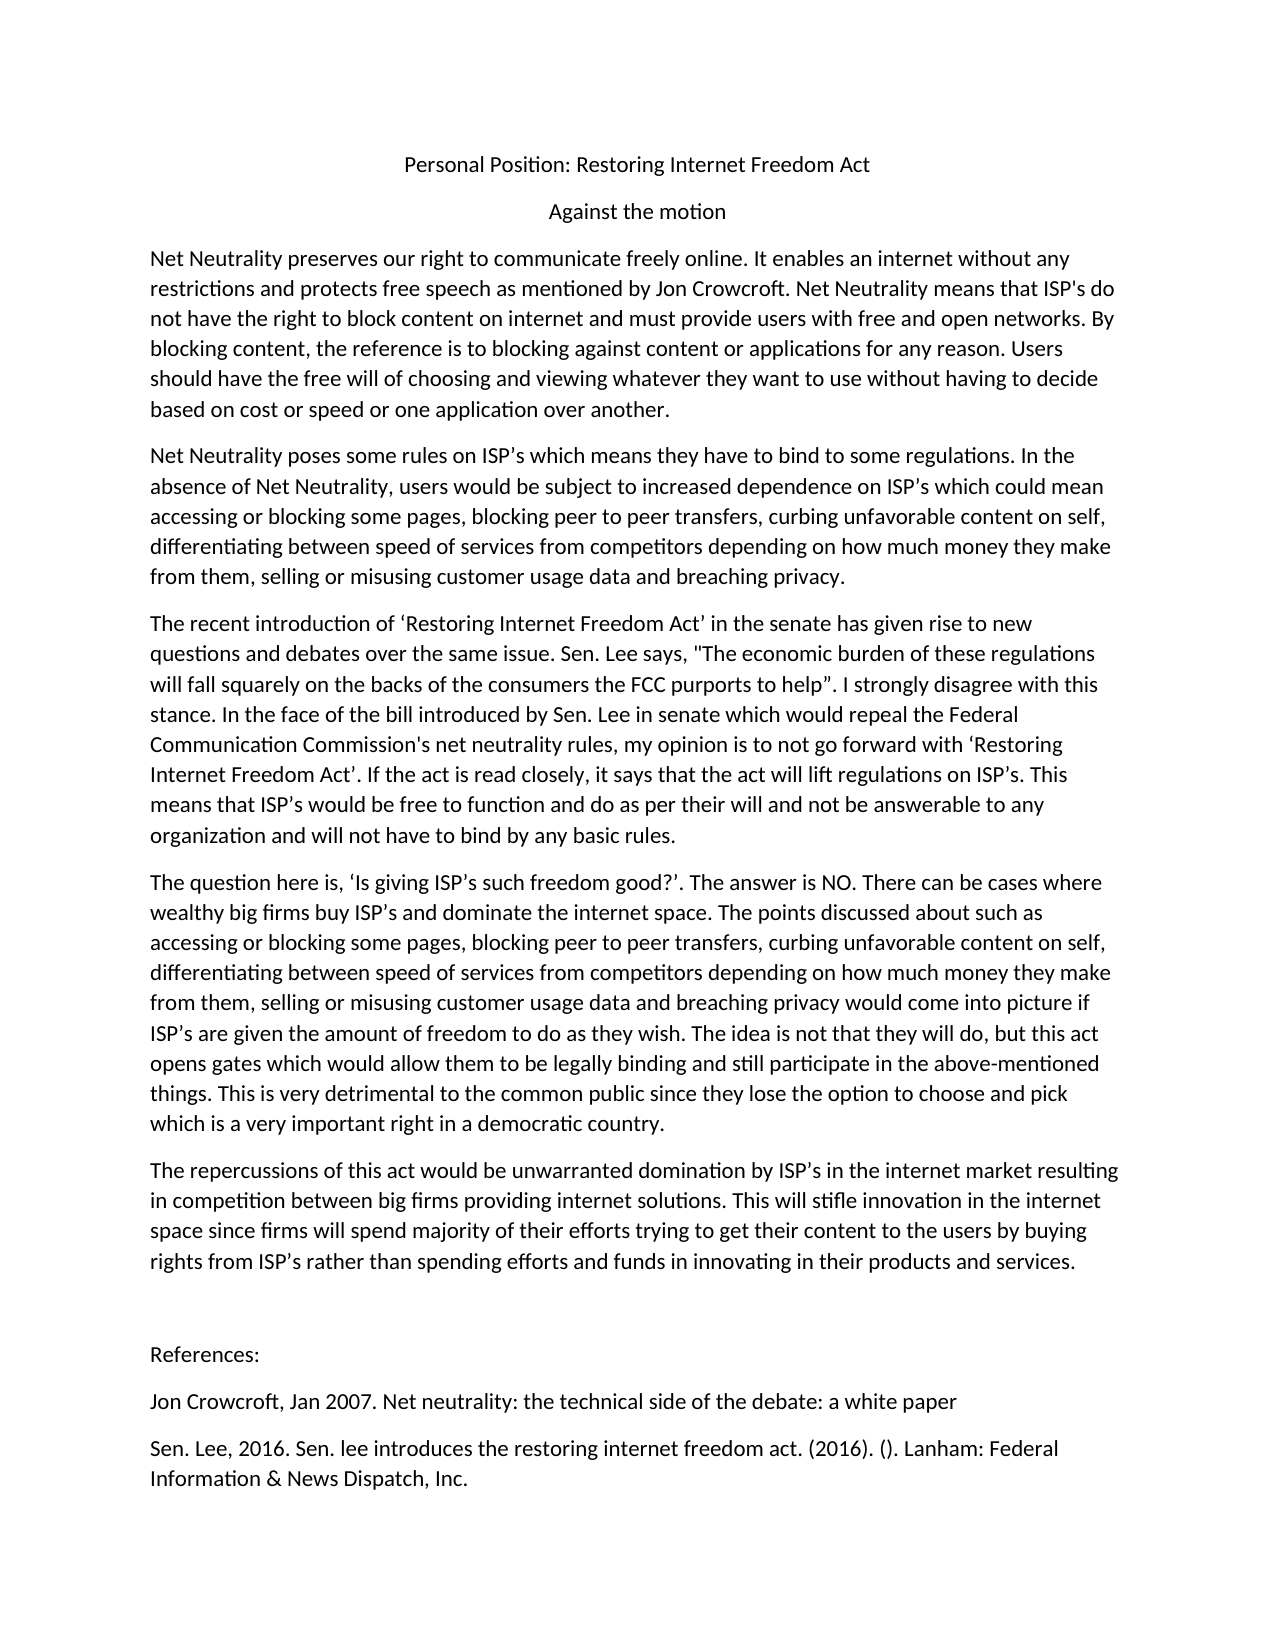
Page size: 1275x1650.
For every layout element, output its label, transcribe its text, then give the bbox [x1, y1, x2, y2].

text Net Neutrality poses some rules on ISP’s which means they have to bind to some regulations. In the absence of Net Neutrality, users would be subject to increased dependence on ISP’s which could mean accessing or blocking some pages, blocking peer to peer transfers, curbing unfavorable content on self, differentiating between speed of services from competitors depending on how much money they make from them, selling or misusing customer usage data and breaching privacy. [150, 442, 1125, 591]
text The recent introduction of ‘Restoring Internet Freedom Act’ in the senate has given rise to new questions and debates over the same issue. Sen. Lee says, "The economic burden of these regulations will fall squarely on the backs of the consumers the FCC purports to help”. I strongly disagree with this stance. In the face of the bill introduced by Sen. Lee in senate which would repeal the Federal Communication Commission's net neutrality rules, my opinion is to not go forward with ‘Restoring Internet Freedom Act’. If the act is read closely, it says that the act will lift regulations on ISP’s. This means that ISP’s would be free to function and do as per their will and not be answerable to any organization and will not have to bind by any basic rules. [150, 609, 1125, 849]
text Personal Position: Restoring Internet Freedom Act [150, 150, 1125, 178]
text The repercussions of this act would be unwarranted domination by ISP’s in the internet market resulting in competition between big firms providing internet solutions. This will stifle innovation in the internet space since firms will spend majority of their efforts trying to get their content to the users by buying rights from ISP’s rather than spending efforts and funds in innovating in their products and services. [150, 1156, 1125, 1275]
text Against the motion [150, 197, 1125, 225]
text Jon Crowcroft, Jan 2007. Net neutrality: the technical side of the debate: a white paper [150, 1387, 1125, 1416]
text Sen. Lee, 2016. Sen. lee introduces the restoring internet freedom act. (2016). (). Lanham: Federal Information & News Dispatch, Inc. [150, 1434, 1125, 1493]
text The question here is, ‘Is giving ISP’s such freedom good?’. The answer is NO. There can be cases where wealthy big firms buy ISP’s and dominate the internet space. The points discussed about such as accessing or blocking some pages, blocking peer to peer transfers, curbing unfavorable content on self, differentiating between speed of services from competitors depending on how much money they make from them, selling or misusing customer usage data and breaching privacy would come into picture if ISP’s are given the amount of freedom to do as they wish. The idea is not that they will do, but this act opens gates which would allow them to be legally binding and still participate in the above-mentioned things. This is very detrimental to the common public since they lose the option to choose and pick which is a very important right in a democratic country. [150, 868, 1125, 1137]
text Net Neutrality preserves our right to communicate freely online. It enables an internet without any restrictions and protects free speech as mentioned by Jon Crowcroft. Net Neutrality means that ISP's do not have the right to block content on internet and must provide users with free and open networks. By blocking content, the reference is to blocking against content or applications for any reason. Users should have the free will of choosing and viewing whatever they want to use without having to decide based on cost or speed or one application over another. [150, 244, 1125, 423]
text References: [150, 1341, 1125, 1369]
